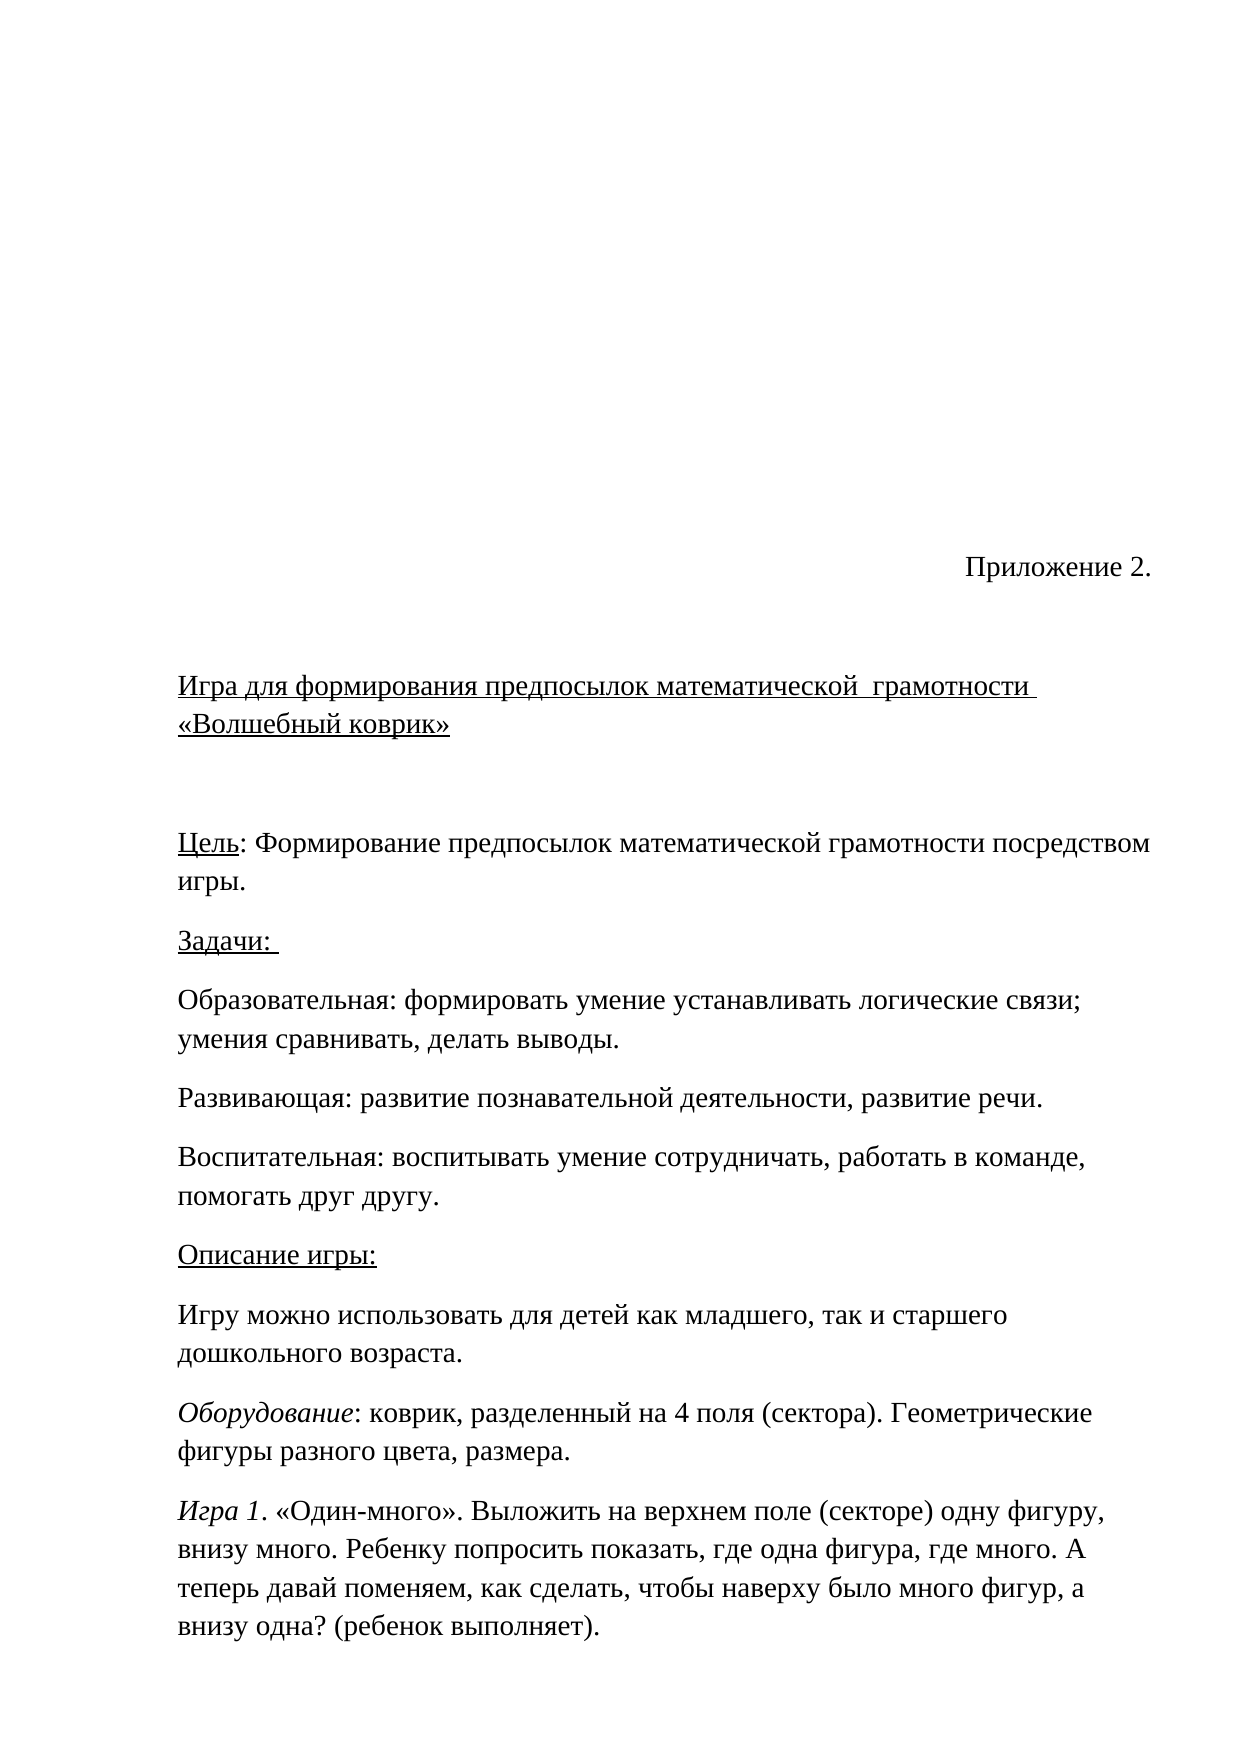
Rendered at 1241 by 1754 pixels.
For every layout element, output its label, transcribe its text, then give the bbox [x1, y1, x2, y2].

text Развивающая: развитие познавательной деятельности, развитие речи. [177, 1080, 1152, 1114]
text Цель: Формирование предпосылок математической грамотности посредством игры. [177, 825, 1152, 897]
text Образовательная: формировать умение устанавливать логические связи; умения сравнивать, делать выводы. [177, 982, 1152, 1054]
text Задачи: [177, 923, 1152, 956]
text Воспитательная: воспитывать умение сотрудничать, работать в команде, помогать друг другу. [177, 1139, 1152, 1212]
text Приложение 2. [177, 549, 1152, 582]
text Игра для формирования предпосылок математической грамотности «Волшебный коврик» [177, 668, 1152, 740]
text Описание игры: [177, 1237, 1152, 1271]
text Игра 1. «Один-много». Выложить на верхнем поле (секторе) одну фигуру, внизу много. Ребенку попросить показать, где одна фигура, где много. А теперь давай поменяем, как сделать, чтобы наверху было много фигур, а внизу одна? (ребенок выполняет). [177, 1493, 1152, 1642]
text Оборудование: коврик, разделенный на 4 поля (сектора). Геометрические фигуры разного цвета, размера. [177, 1395, 1152, 1467]
text Игру можно использовать для детей как младшего, так и старшего дошкольного возраста. [177, 1297, 1152, 1369]
